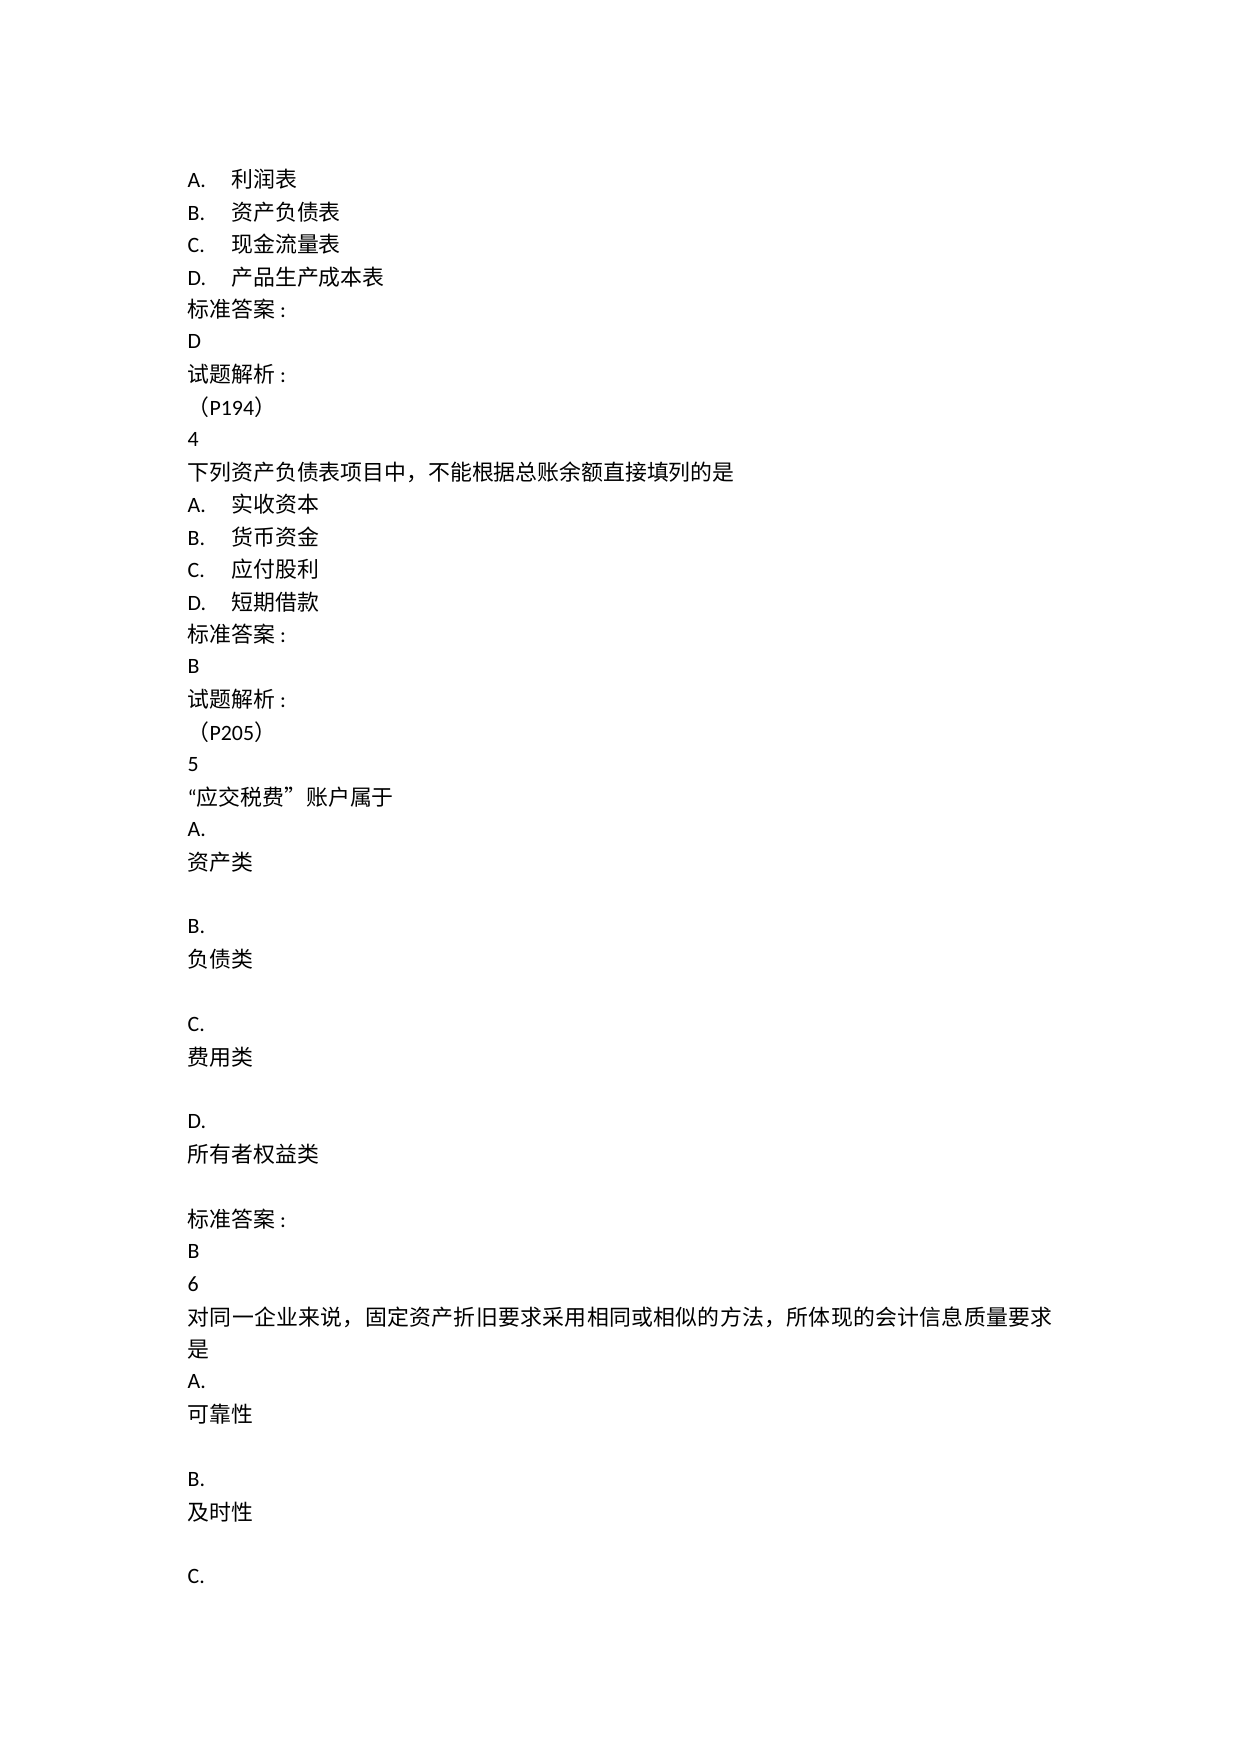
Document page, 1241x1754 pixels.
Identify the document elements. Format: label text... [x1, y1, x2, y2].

text 下列资产负债表项目中，不能根据总账余额直接填列的是 [187, 454, 1053, 487]
text 负债类 [187, 942, 1053, 974]
text B. 货币资金 [187, 519, 1053, 552]
text D. [187, 1104, 1053, 1137]
text D. 产品生产成本表 [187, 259, 1053, 292]
text 试题解析 : [187, 682, 1053, 714]
text D. 短期借款 [187, 584, 1053, 617]
text A. 实收资本 [187, 487, 1053, 519]
text A. [187, 812, 1053, 844]
text B. [187, 909, 1053, 942]
text （P205） [187, 714, 1053, 747]
text C. 应付股利 [187, 552, 1053, 584]
text B. [187, 1462, 1053, 1494]
text （P194） [187, 389, 1053, 422]
text 试题解析 : [187, 357, 1053, 389]
text C. 现金流量表 [187, 227, 1053, 259]
text 标准答案 : [187, 1202, 1053, 1234]
text 所有者权益类 [187, 1137, 1053, 1169]
text “应交税费”账户属于 [187, 779, 1053, 812]
text B. 资产负债表 [187, 194, 1053, 227]
text 资产类 [187, 844, 1053, 877]
text A. 利润表 [187, 162, 1053, 194]
text 及时性 [187, 1494, 1053, 1527]
text 可靠性 [187, 1397, 1053, 1429]
text B [187, 649, 1053, 682]
text 6 [187, 1267, 1053, 1299]
text 标准答案 : [187, 617, 1053, 649]
text C. [187, 1559, 1053, 1592]
text C. [187, 1007, 1053, 1039]
text A. [187, 1364, 1053, 1397]
text 费用类 [187, 1039, 1053, 1072]
text B [187, 1234, 1053, 1267]
text 对同一企业来说，固定资产折旧要求采用相同或相似的方法，所体现的会计信息质量要求是 [187, 1299, 1053, 1364]
text D [187, 324, 1053, 357]
text 4 [187, 422, 1053, 454]
text 标准答案 : [187, 292, 1053, 324]
text 5 [187, 747, 1053, 779]
